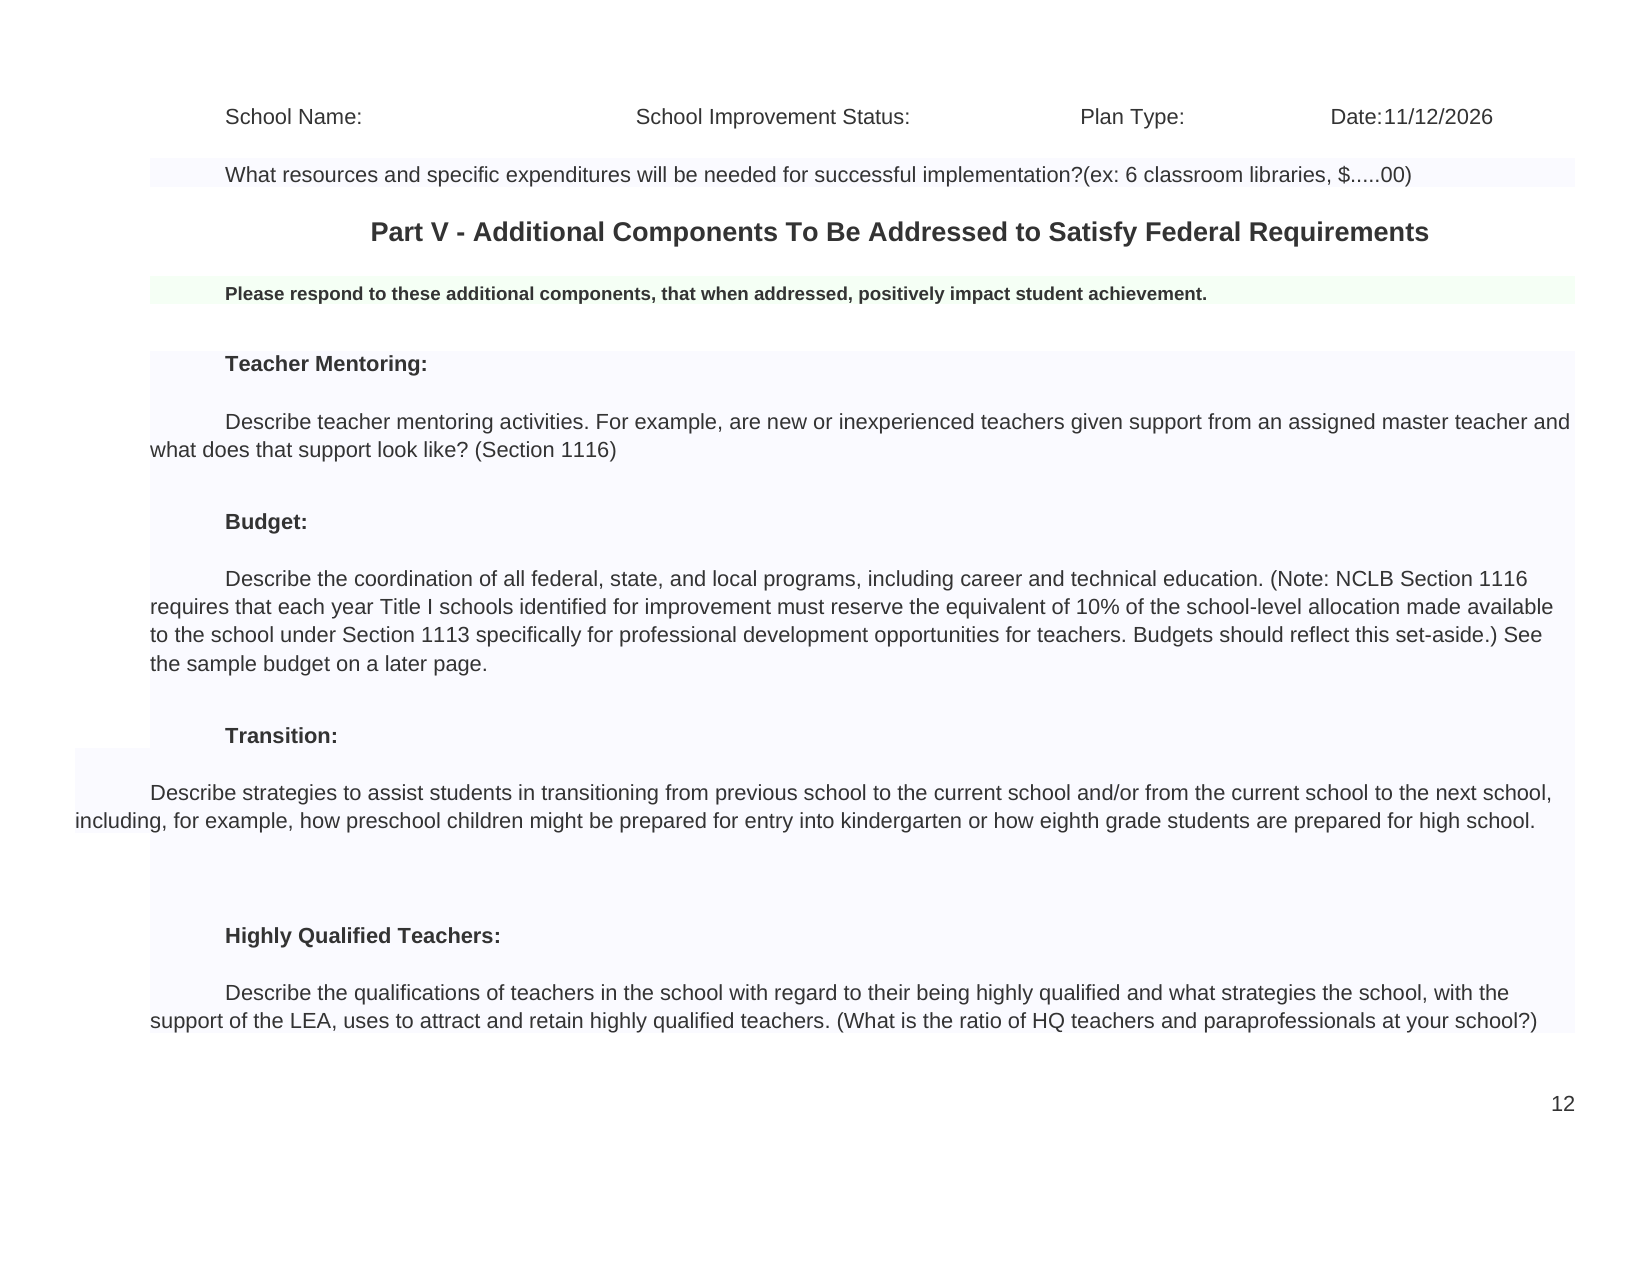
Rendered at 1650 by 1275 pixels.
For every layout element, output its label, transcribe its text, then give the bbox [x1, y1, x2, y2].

text Teacher Mentoring: [150, 351, 1575, 376]
text Describe the coordination of all federal, state, and local programs, including career and technical education. (Note: NCLB Section 1116 requires that each year Title I schools identified for improvement must reserve the equivalent of 10% of the school-level allocation made available to the school under Section 1113 specifically for professional development opportunities for teachers. Budgets should reflect this set-aside.) See the sample budget on a later page. [150, 563, 1575, 676]
text Describe teacher mentoring activities. For example, are new or inexperienced teachers given support from an assigned master teacher and what does that support look like? (Section 1116) [150, 406, 1575, 462]
text What resources and specific expenditures will be needed for successful implementation?(ex: 6 classroom libraries, $.....00) [150, 158, 1575, 187]
text Part V - Additional Components To Be Addressed to Satisfy Federal Requirements [150, 216, 1575, 247]
text Describe the qualifications of teachers in the school with regard to their being highly qualified and what strategies the school, with the support of the LEA, uses to attract and retain highly qualified teachers. (What is the ratio of HQ teachers and paraprofessionals at your school?) [150, 977, 1575, 1033]
text Describe strategies to assist students in transitioning from previous school to the current school and/or from the current school to the next school, including, for example, how preschool children might be prepared for entry into kindergarten or how eighth grade students are prepared for high school. [75, 777, 1575, 833]
text Budget: [150, 509, 1575, 534]
text Highly Qualified Teachers: [150, 919, 1575, 948]
text Please respond to these additional components, that when addressed, positively impact student achievement. [150, 276, 1575, 304]
text Transition: [150, 722, 1575, 748]
